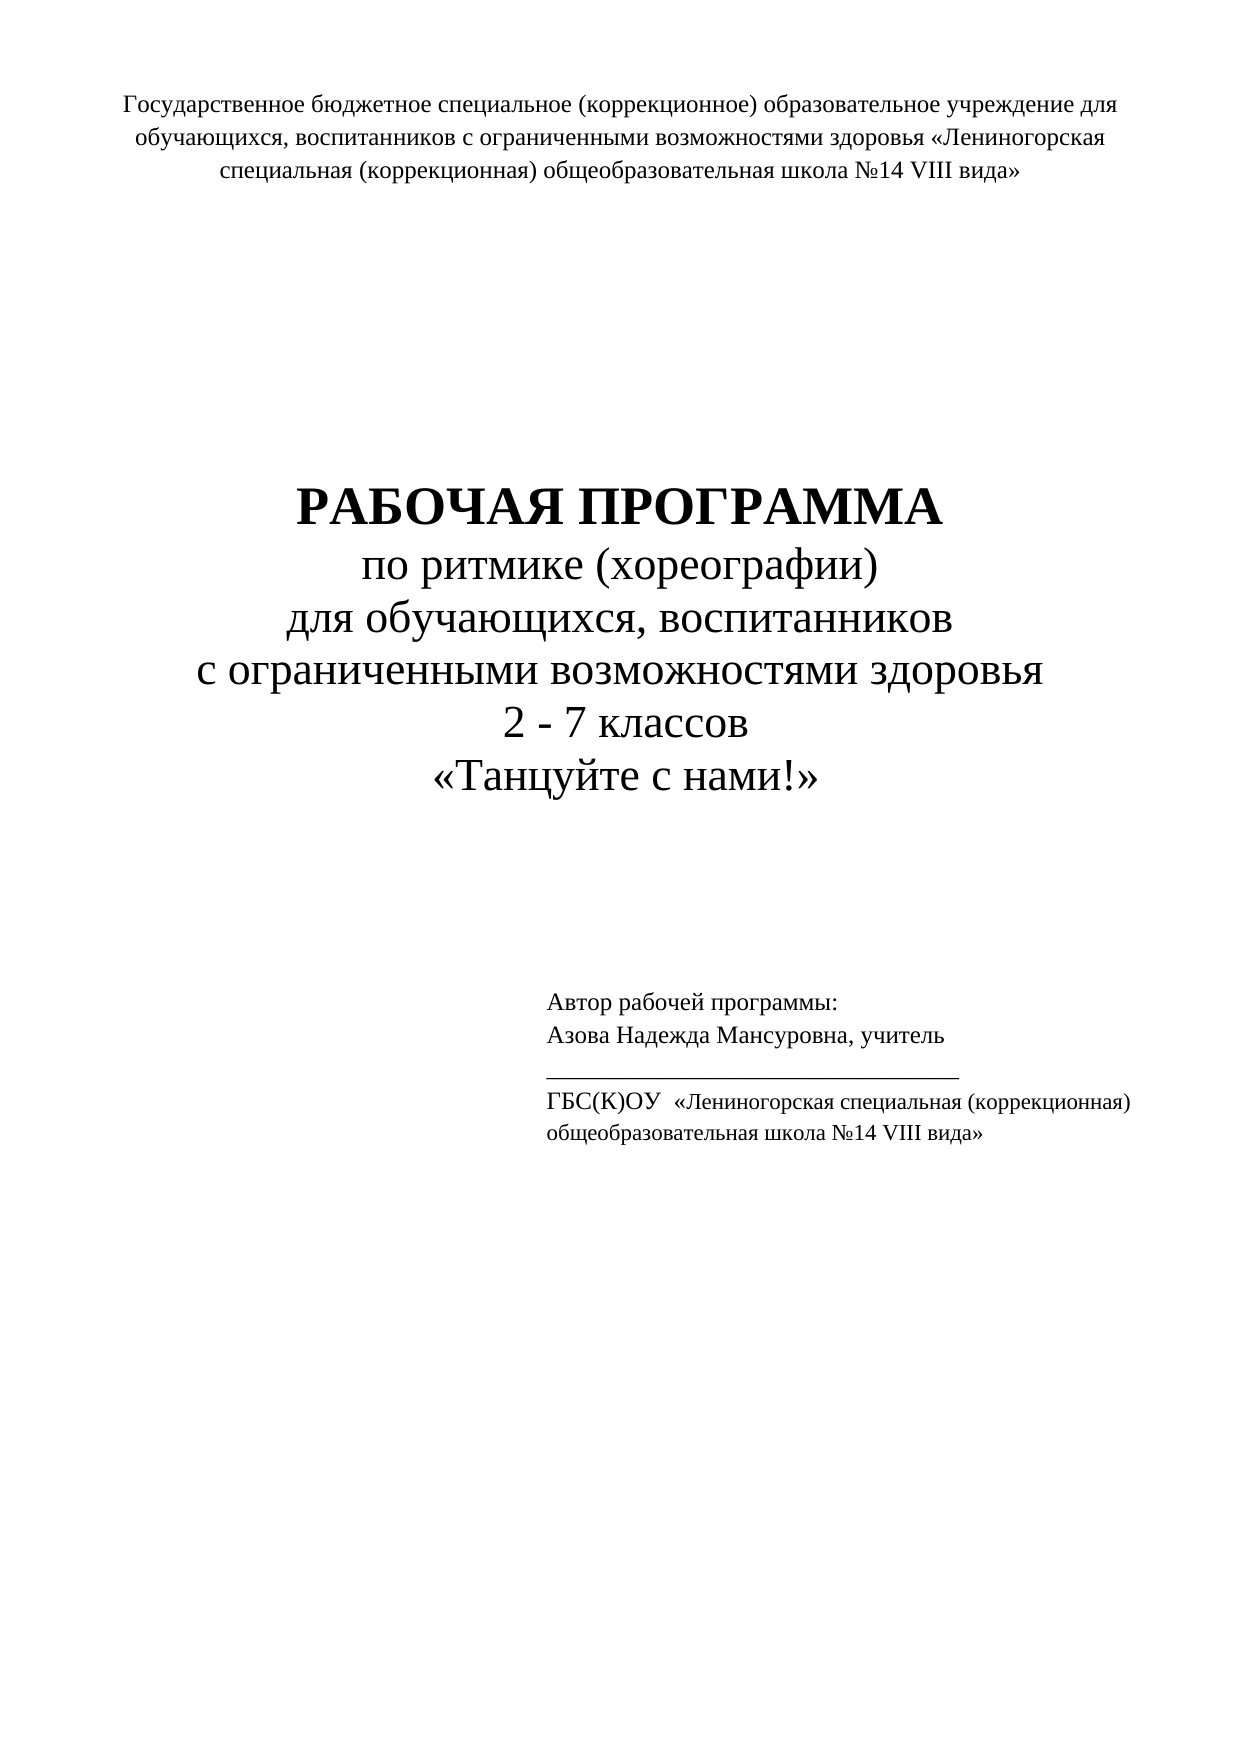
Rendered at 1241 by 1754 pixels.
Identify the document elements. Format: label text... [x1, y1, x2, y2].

text РАБОЧАЯ ПРОГРАММА [89, 474, 1152, 536]
text по ритмике (хореографии) [89, 536, 1152, 589]
text для обучающихся, воспитанников [89, 589, 1152, 642]
text _________________________________ [546, 1053, 1142, 1082]
text 2 - 7 классов [89, 694, 1152, 747]
text «Танцуйте с нами!» [89, 747, 1152, 800]
text с ограниченными возможностями здоровья [89, 642, 1152, 694]
text Азова Надежда Мансуровна, учитель [546, 1020, 1142, 1049]
text Автор рабочей программы: [546, 987, 1142, 1016]
text Государственное бюджетное специальное (коррекционное) образовательное учреждение для обучающихся, воспитанников с ограниченными возможностями здоровья «Лениногорская специальная (коррекционная) общеобразовательная школа №14 VIII вида» [89, 89, 1152, 183]
text ГБС(К)ОУ «Лениногорская специальная (коррекционная) общеобразовательная школа №14 VIII вида» [546, 1086, 1142, 1145]
